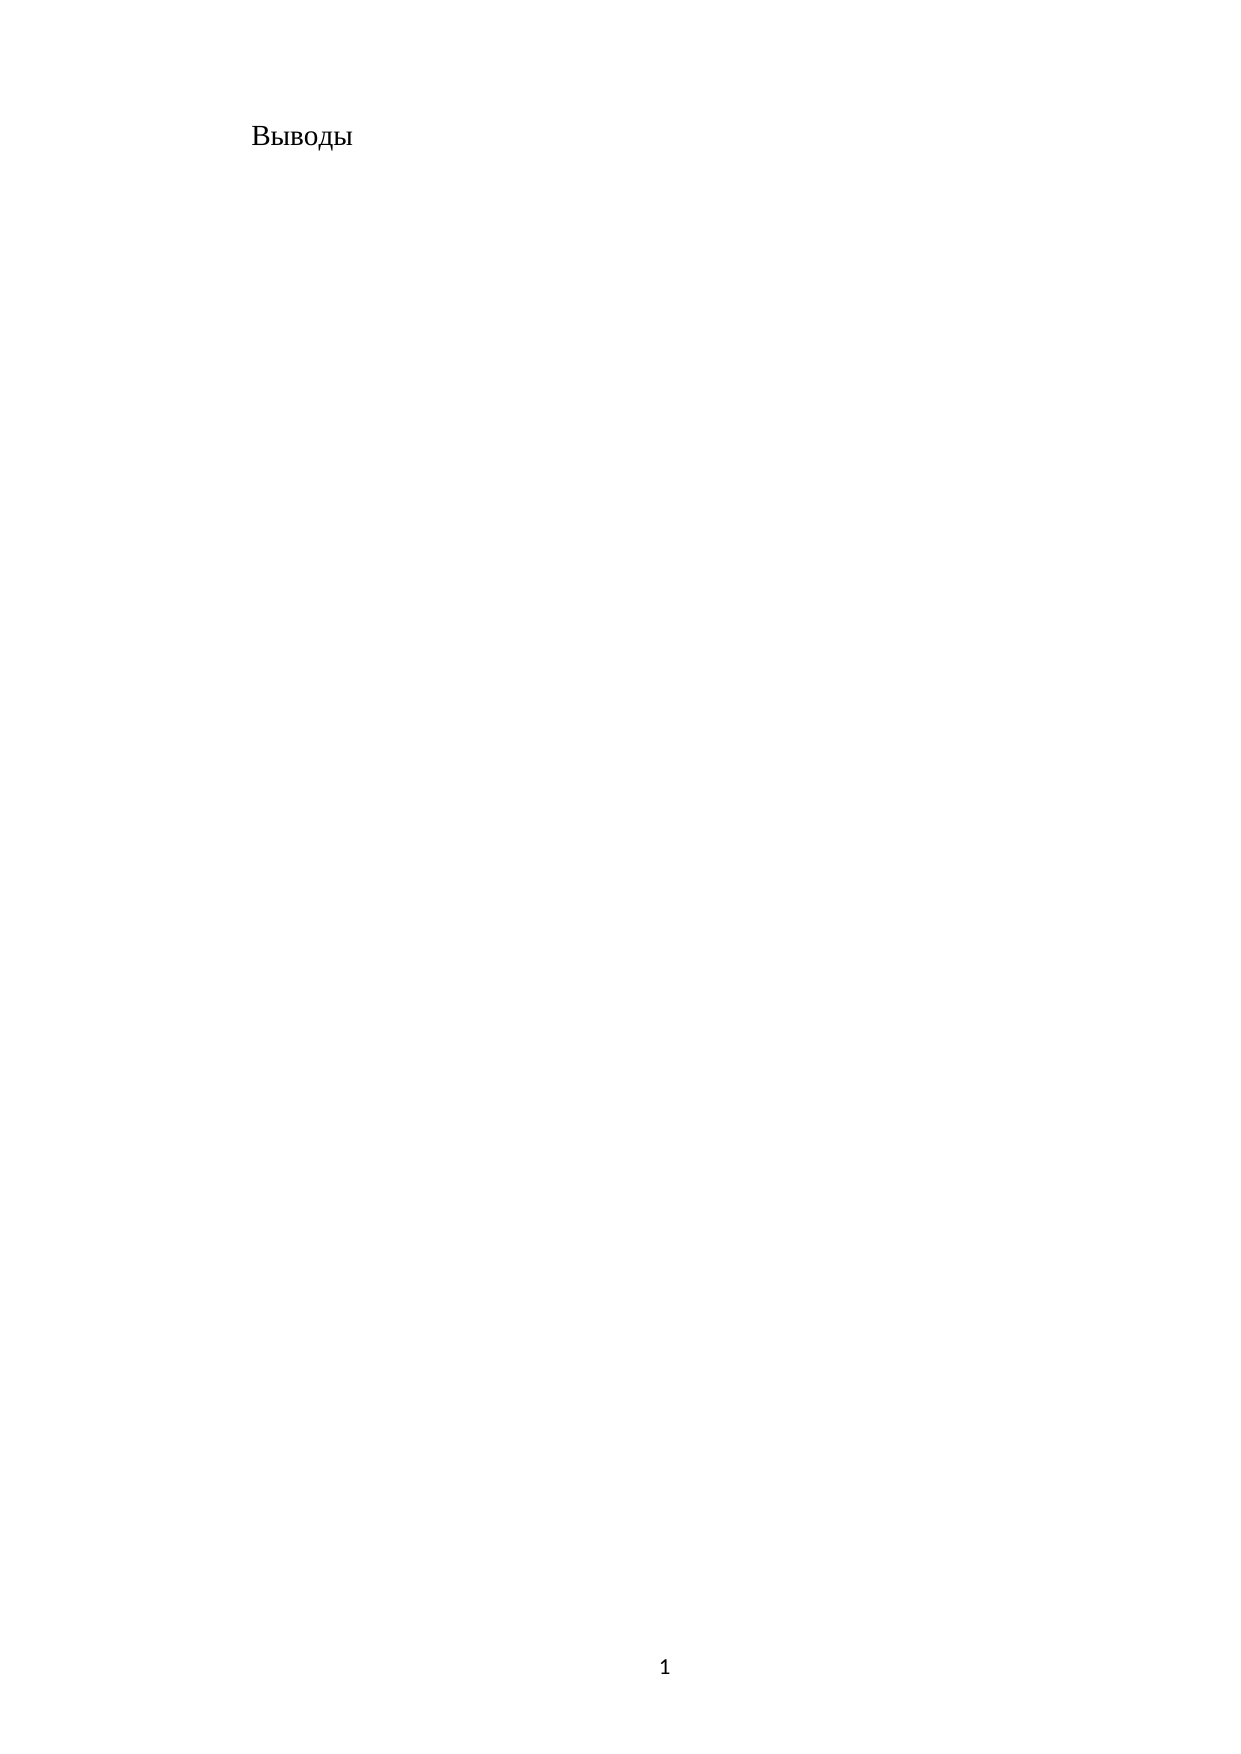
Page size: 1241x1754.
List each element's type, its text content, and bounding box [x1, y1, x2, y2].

text Выводы [177, 118, 1152, 152]
